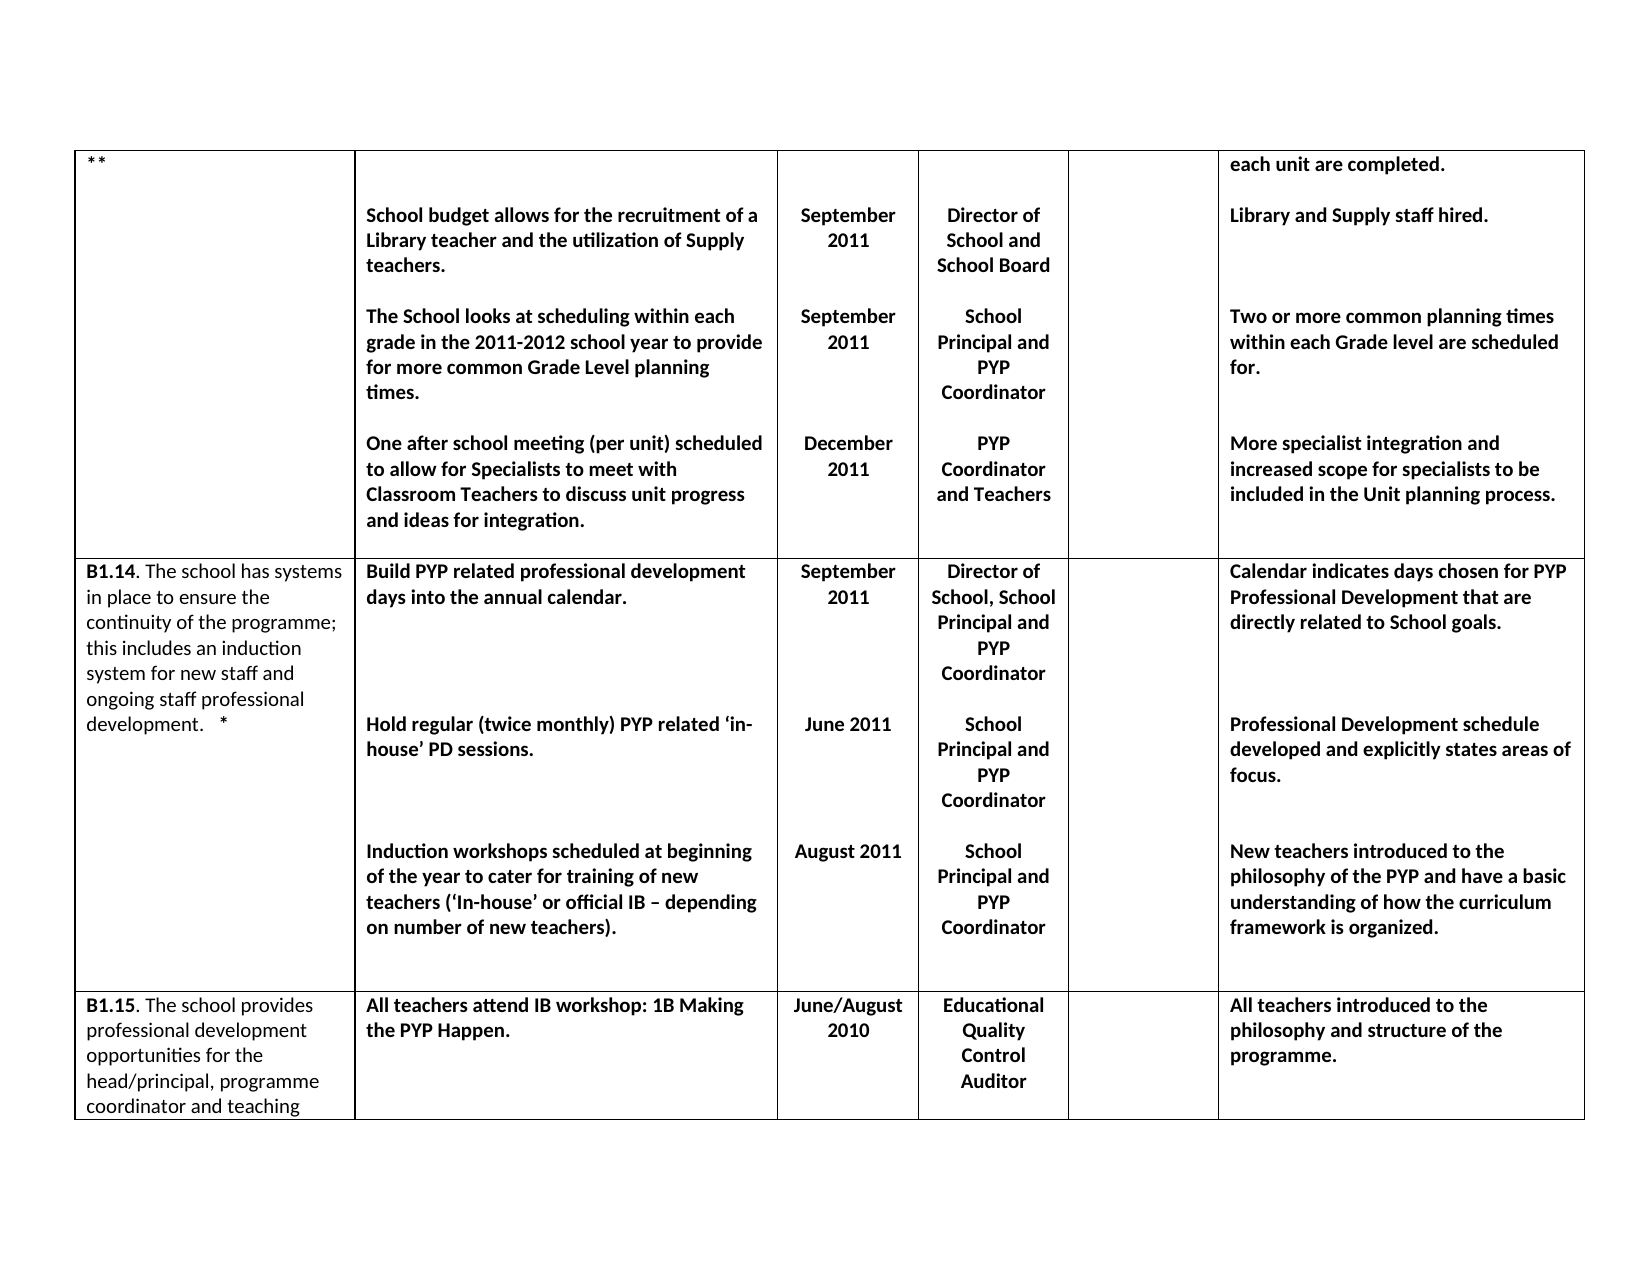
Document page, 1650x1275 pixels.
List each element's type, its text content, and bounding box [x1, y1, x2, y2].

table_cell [356, 151, 777, 558]
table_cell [76, 992, 354, 1119]
table_cell Calendar indicates days chosen for PYP Professional Development that are directly related to School goals. Professional Development schedule developed and explicitly states areas of focus. New teachers introduced to the philosophy of the PYP and have a basic understanding of how the curriculum framework is organized. [1219, 559, 1584, 991]
table_cell Director of School, School Principal and PYP Coordinator School Principal and PYP Coordinator School Principal and PYP Coordinator [919, 559, 1068, 991]
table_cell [919, 992, 1068, 1119]
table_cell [778, 151, 918, 558]
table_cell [919, 151, 1068, 558]
table_cell [1069, 559, 1218, 991]
table_cell B1.14. The school has systems in place to ensure the continuity of the programme; this includes an induction system for new staff and ongoing staff professional development. * [76, 559, 354, 991]
table_cell [1069, 992, 1218, 1119]
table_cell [76, 151, 354, 558]
table_cell Build PYP related professional development days into the annual calendar. Hold regular (twice monthly) PYP related ‘in-house’ PD sessions. Induction workshops scheduled at beginning of the year to cater for training of new teachers (‘In-house’ or official IB – depending on number of new teachers). [356, 559, 777, 991]
table_cell September 2011 June 2011 August 2011 [778, 559, 918, 991]
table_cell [356, 992, 777, 1119]
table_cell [1219, 151, 1584, 558]
table_cell [1069, 151, 1218, 558]
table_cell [1219, 992, 1584, 1119]
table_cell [778, 992, 918, 1119]
